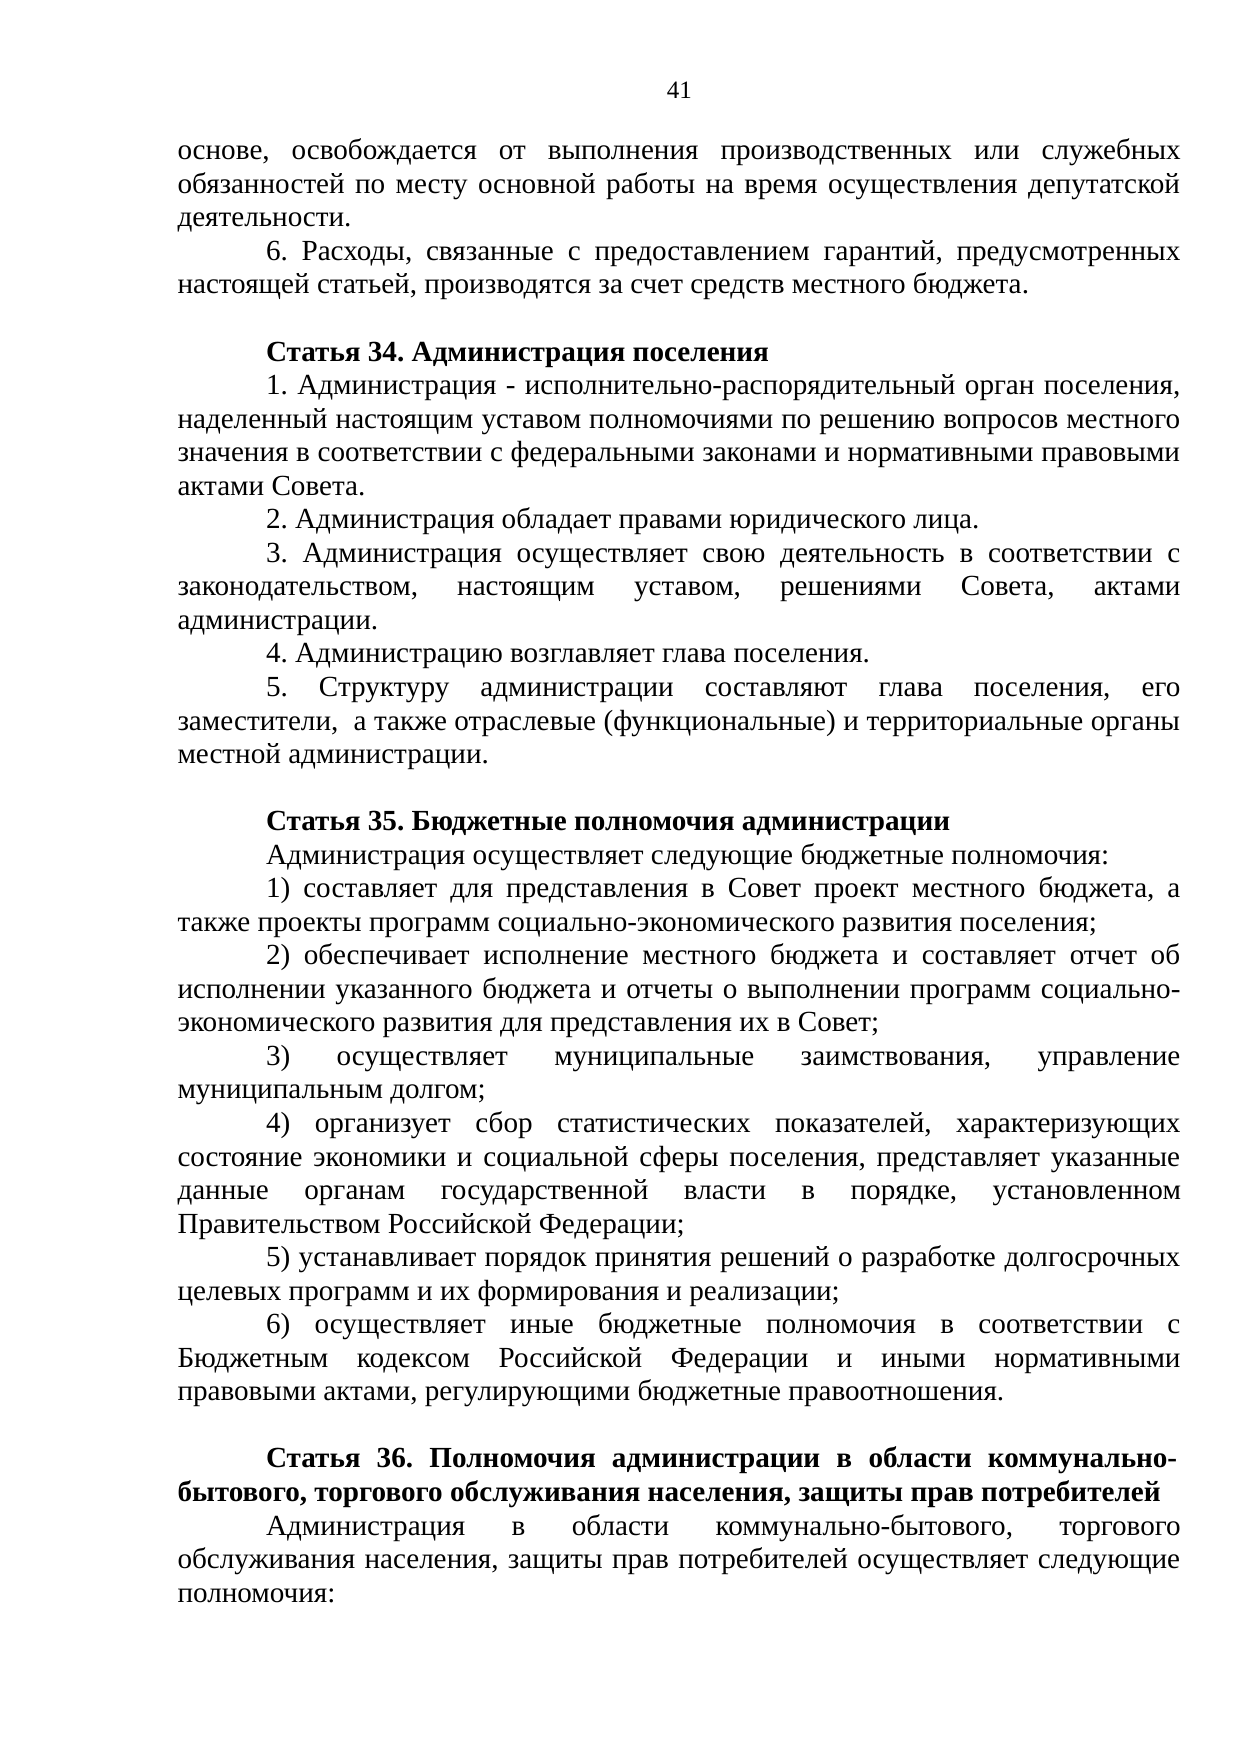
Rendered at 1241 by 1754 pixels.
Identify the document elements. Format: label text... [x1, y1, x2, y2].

text 1. Администрация - исполнительно-распорядительный орган поселения, наделенный настоящим уставом полномочиями по решению вопросов местного значения в соответствии с федеральными законами и нормативными правовыми актами Совета. [177, 367, 1181, 501]
text 3) осуществляет муниципальные заимствования, управление муниципальным долгом; [177, 1038, 1181, 1105]
text 6) осуществляет иные бюджетные полномочия в соответствии с Бюджетным кодексом Российской Федерации и иными нормативными правовыми актами, регулирующими бюджетные правоотношения. [177, 1306, 1181, 1407]
text 2. Администрация обладает правами юридического лица. [177, 501, 1181, 535]
text 5. Структуру администрации составляют глава поселения, его заместители, а также отраслевые (функциональные) и территориальные органы местной администрации. [177, 669, 1181, 770]
subtitle 6. Расходы, связанные с предоставлением гарантий, предусмотренных настоящей статьей, производятся за счет средств местного бюджета. [177, 233, 1181, 300]
text 4. Администрацию возглавляет глава поселения. [177, 636, 1181, 669]
text 3. Администрация осуществляет свою деятельность в соответствии с законодательством, настоящим уставом, решениями Совета, актами администрации. [177, 535, 1181, 636]
text 1) составляет для представления в Совет проект местного бюджета, а также проекты программ социально-экономического развития поселения; [177, 870, 1181, 937]
text Статья 34. Администрация поселения [177, 334, 1181, 367]
text Администрация осуществляет следующие бюджетные полномочия: [177, 837, 1181, 870]
text Статья 35. Бюджетные полномочия администрации [177, 803, 1181, 837]
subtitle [177, 132, 1181, 233]
text 5) устанавливает порядок принятия решений о разработке долгосрочных целевых программ и их формирования и реализации; [177, 1239, 1181, 1306]
text 2) обеспечивает исполнение местного бюджета и составляет отчет об исполнении указанного бюджета и отчеты о выполнении программ социально-экономического развития для представления их в Совет; [177, 937, 1181, 1038]
text 4) организует сбор статистических показателей, характеризующих состояние экономики и социальной сферы поселения, представляет указанные данные органам государственной власти в порядке, установленном Правительством Российской Федерации; [177, 1105, 1181, 1239]
text Статья 36. Полномочия администрации в области коммунально-бытового, торгового обслуживания населения, защиты прав потребителей [177, 1441, 1178, 1508]
text Администрация в области коммунально-бытового, торгового обслуживания населения, защиты прав потребителей осуществляет следующие полномочия: [177, 1508, 1181, 1608]
